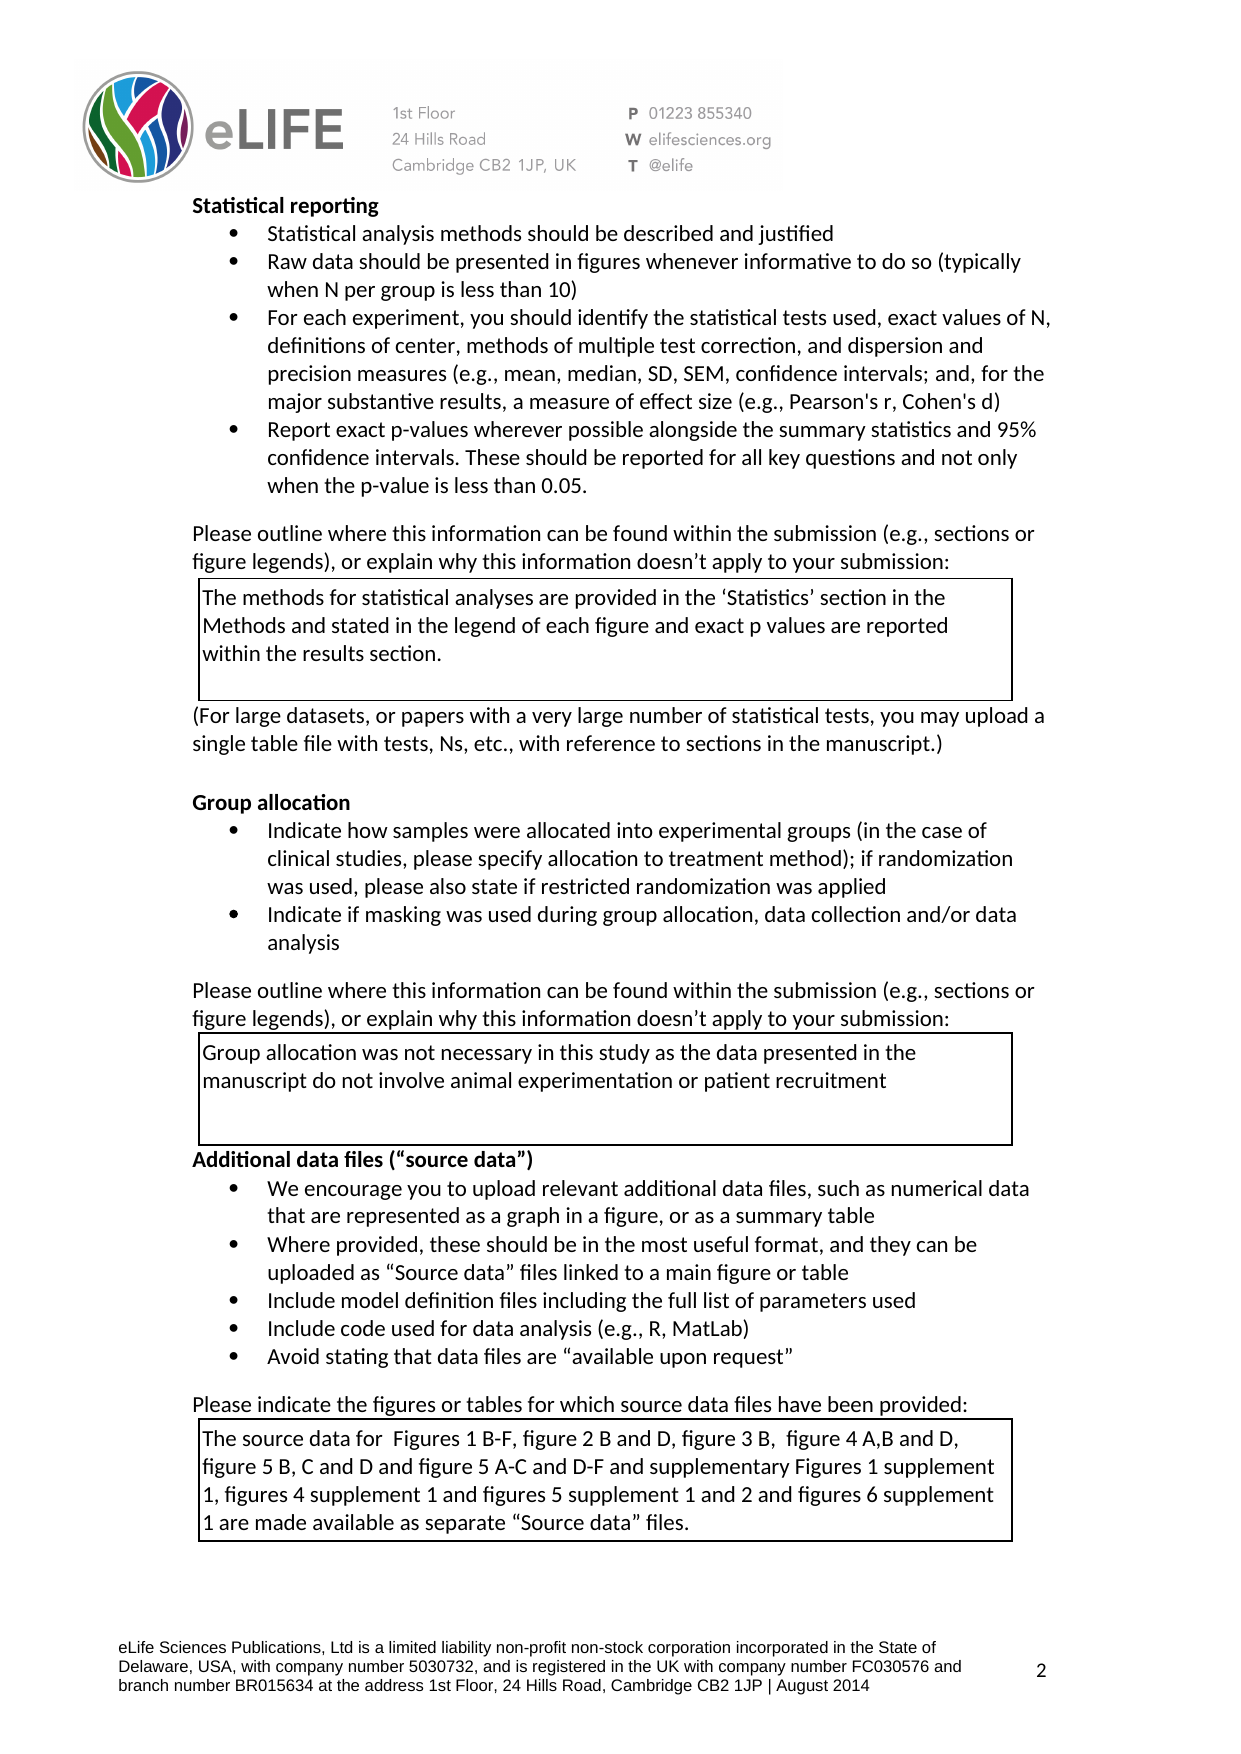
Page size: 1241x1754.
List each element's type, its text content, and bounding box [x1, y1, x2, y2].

list For each experiment, you should identify the statistical tests used, exact values of N, definitions of center, methods of multiple test correction, and dispersion and precision measures (e.g., mean, median, SD, SEM, confidence intervals; and, for the major substantive results, a measure of effect size (e.g., Pearson's r, Cohen's d) [229, 303, 1053, 415]
text The source data for Figures 1 B-F, figure 2 B and D, figure 3 B, figure 4 A,B and D, figure 5 B, C and D and figure 5 A-C and D-F and supplementary Figures 1 supplement 1, figures 4 supplement 1 and figures 5 supplement 1 and 2 and figures 6 supplement 1 are made available as separate “Source data” files. [200, 1422, 1011, 1538]
text The methods for statistical analyses are provided in the ‘Statistics’ section in the Methods and stated in the legend of each figure and exact p values are reported within the results section. [200, 581, 1011, 667]
list Report exact p-values wherever possible alongside the summary statistics and 95% confidence intervals. These should be reported for all key questions and not only when the p-value is less than 0.05. [229, 415, 1053, 499]
text Additional data files (“source data”) [192, 1063, 1053, 1174]
list Raw data should be presented in figures whenever informative to do so (typically when N per group is less than 10) [229, 247, 1053, 303]
text (For large datasets, or papers with a very large number of statistical tests, you may upload a single table file with tests, Ns, etc., with reference to sections in the manuscript.) [192, 603, 1053, 757]
list Indicate if masking was used during group allocation, data collection and/or data analysis [229, 900, 1053, 956]
picture [73, 59, 784, 191]
list Statistical analysis methods should be described and justified [229, 219, 1053, 247]
list Include code used for data analysis (e.g., R, MatLab) [229, 1314, 1053, 1342]
text Group allocation was not necessary in this study as the data presented in the manuscript do not involve animal experimentation or patient recruitment [200, 1036, 1011, 1096]
list Include model definition files including the full list of parameters used [229, 1286, 1053, 1314]
list Avoid stating that data files are “available upon request” [229, 1342, 1053, 1370]
list Where provided, these should be in the most useful format, and they can be uploaded as “Source data” files linked to a main figure or table [229, 1230, 1053, 1286]
text Please indicate the figures or tables for which source data files have been provided: [192, 1390, 1053, 1418]
list Indicate how samples were allocated into experimental groups (in the case of clinical studies, please specify allocation to treatment method); if randomization was used, please also state if restricted randomization was applied [229, 816, 1053, 900]
text Statistical reporting [192, 191, 1053, 219]
list We encourage you to upload relevant additional data files, such as numerical data that are represented as a graph in a figure, or as a summary table [229, 1174, 1053, 1230]
text Group allocation [192, 788, 1053, 816]
